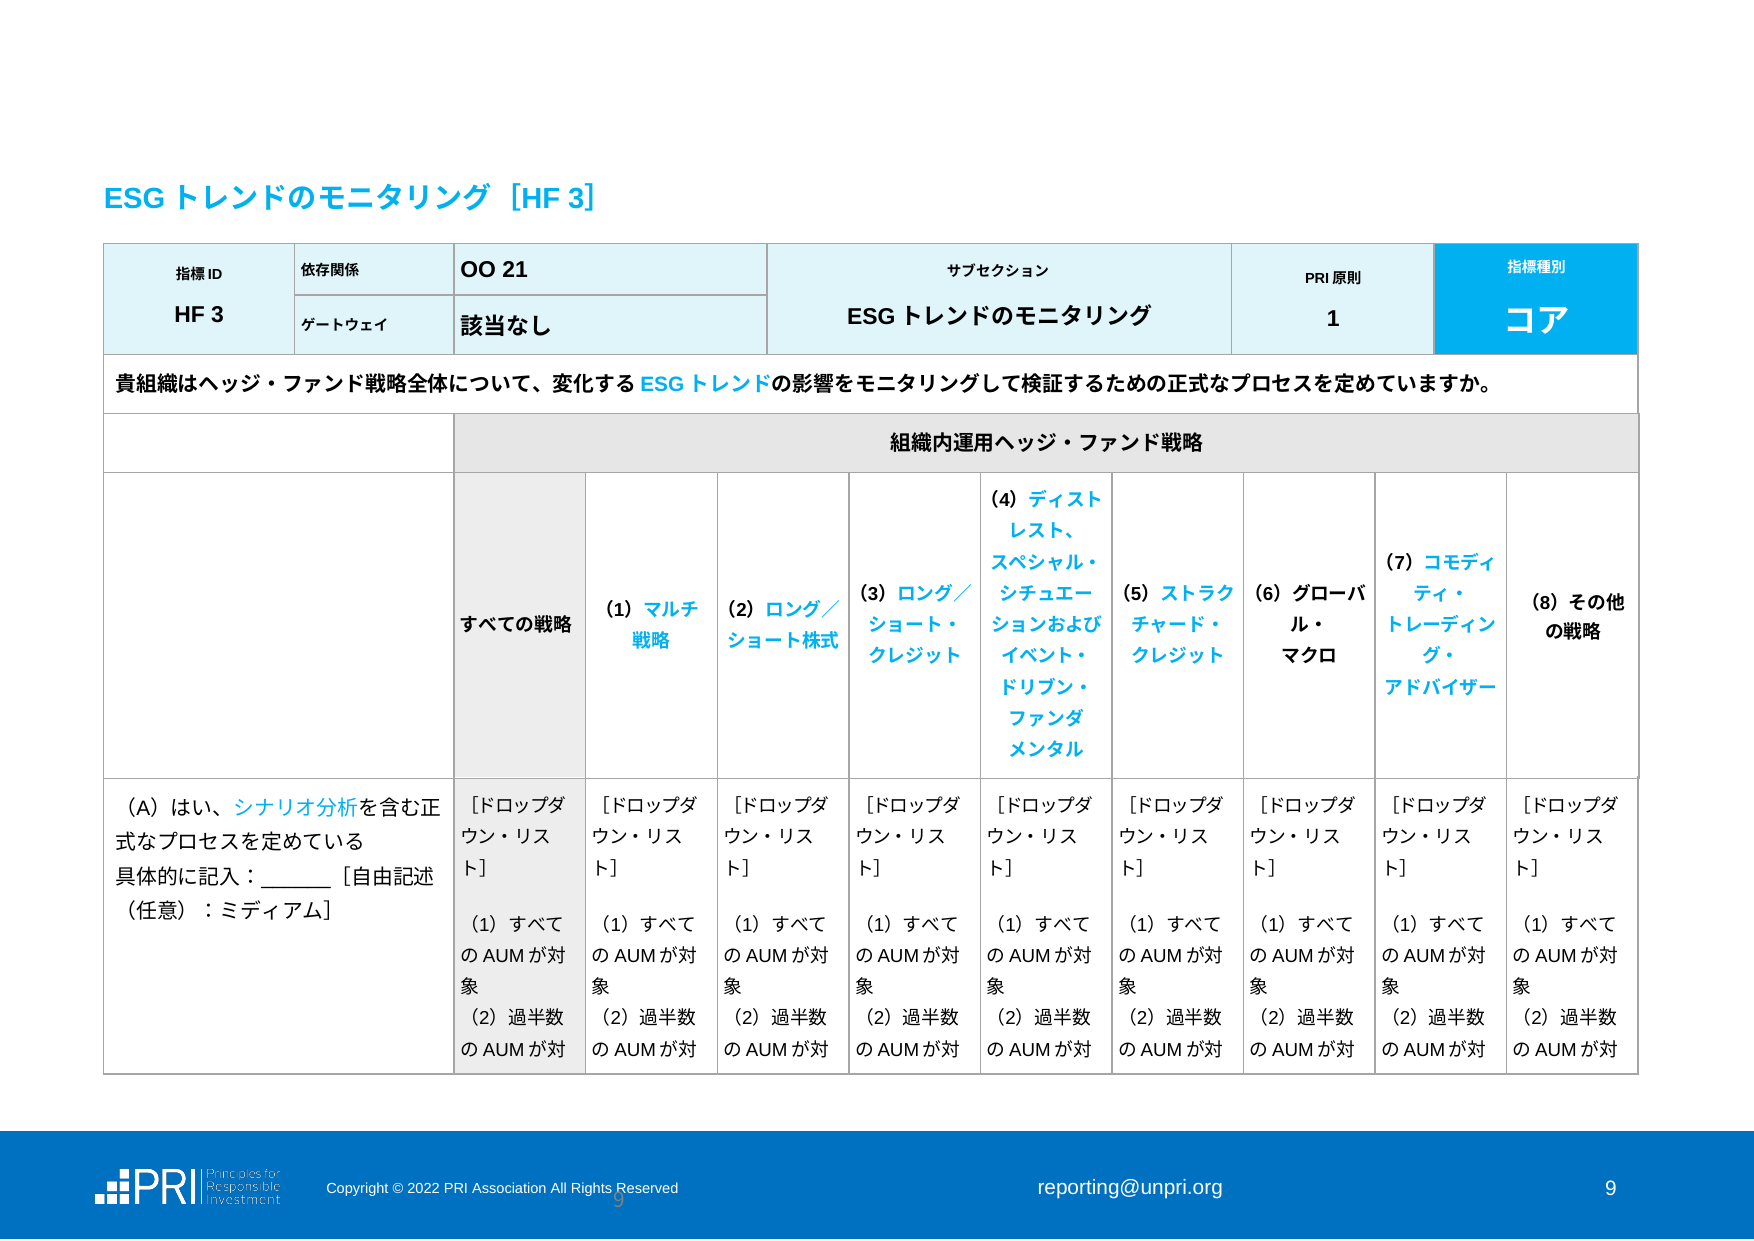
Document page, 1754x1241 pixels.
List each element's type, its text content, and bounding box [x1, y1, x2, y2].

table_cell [850, 779, 980, 1073]
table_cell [1507, 779, 1637, 1073]
table_cell 組織内運用ヘッジ・ファンド戦略 [455, 414, 1638, 472]
table_header OO 21 [455, 244, 766, 294]
subtitle ESGトレンドのモニタリング［HF 3］ [103, 175, 1650, 217]
table_header 依存関係 [295, 244, 453, 294]
table_cell ゲートウェイ [295, 296, 453, 354]
table_cell （2）ロング／ショート株式 [718, 473, 848, 777]
table_cell （1）マルチ 戦略 [586, 473, 717, 777]
table_header 指標種別 コア [1435, 244, 1637, 354]
table_cell （4）ディスト レスト、 スペシャル・シチュエーションおよびイベント・ ドリブン・ ファンダ メンタル [981, 473, 1111, 777]
table_header 指標ID HF 3 [104, 244, 294, 354]
table_cell （6）グローバル・ マクロ [1244, 473, 1374, 777]
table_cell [718, 779, 848, 1073]
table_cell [1244, 779, 1374, 1073]
picture [822, 600, 839, 617]
table_cell [104, 473, 453, 777]
table_cell 該当なし [455, 296, 766, 354]
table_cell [1376, 779, 1506, 1073]
table_header PRI原則 1 [1232, 244, 1433, 354]
table_cell （3）ロング／ショート・ クレジット [850, 473, 980, 777]
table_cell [1113, 779, 1243, 1073]
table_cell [586, 779, 717, 1073]
table_cell （8）その他の戦略 [1507, 473, 1638, 777]
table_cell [455, 779, 585, 1073]
table_cell （5）ストラクチャード・ クレジット [1113, 473, 1243, 777]
table_cell （7）コモディティ・ トレーディング・ アドバイザー [1376, 473, 1506, 777]
table_cell すべての戦略 [455, 473, 585, 777]
table_cell 貴組織はヘッジ・ファンド戦略全体について、変化するESGトレンドの影響をモニタリングして検証するための正式なプロセスを定めていますか。 [104, 355, 1637, 413]
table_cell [981, 779, 1111, 1073]
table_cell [104, 779, 453, 1073]
table_header サブセクション ESGトレンドのモニタリング [768, 244, 1231, 354]
picture [954, 584, 971, 601]
picture [92, 1166, 282, 1207]
table_cell [104, 414, 453, 472]
